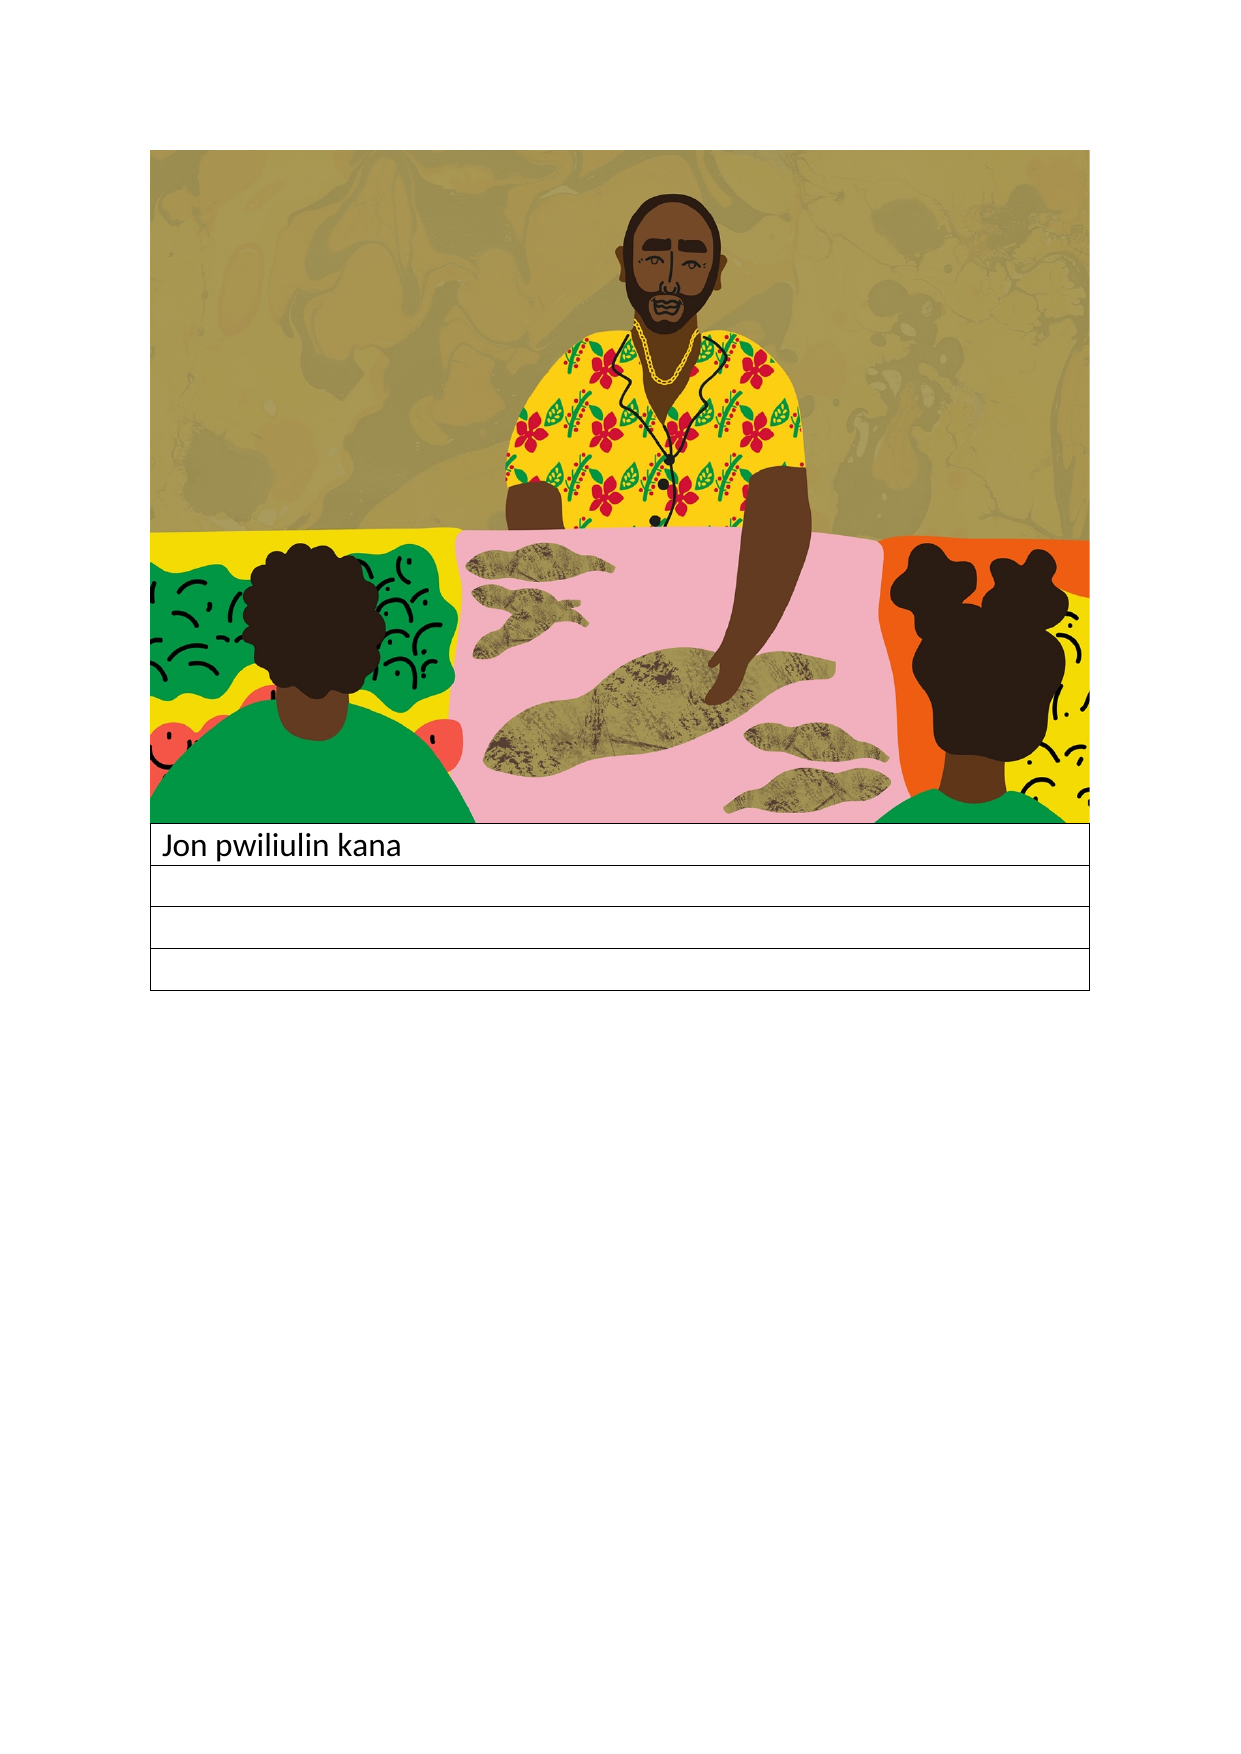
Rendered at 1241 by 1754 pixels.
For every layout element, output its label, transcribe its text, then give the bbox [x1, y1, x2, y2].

picture [150, 150, 1090, 823]
table_cell [151, 949, 1089, 990]
table_header Jon pwiliulin kana [151, 824, 1089, 864]
table_cell [151, 866, 1089, 906]
table_cell [151, 907, 1089, 948]
